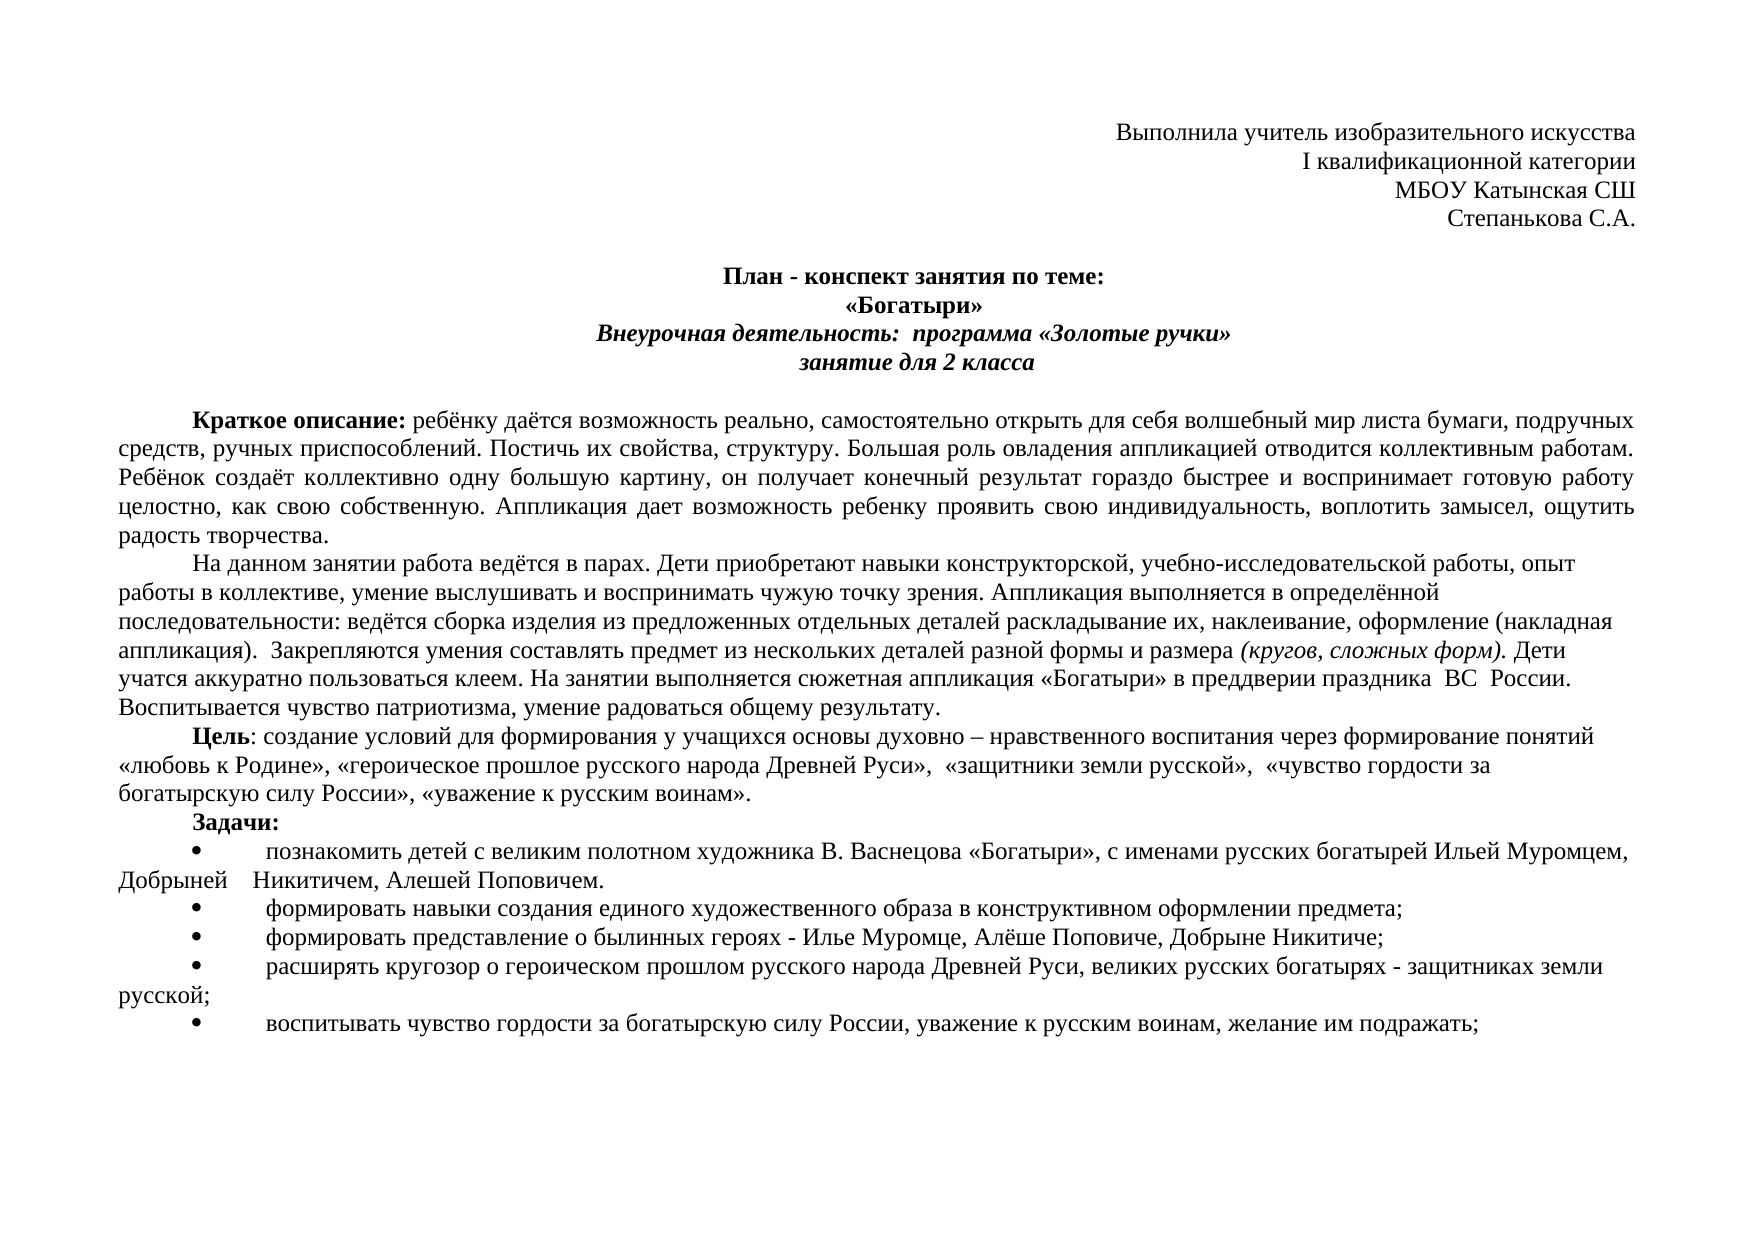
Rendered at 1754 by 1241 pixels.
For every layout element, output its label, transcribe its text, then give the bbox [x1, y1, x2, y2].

text Краткое описание: ребёнку даётся возможность реально, самостоятельно открыть для себя волшебный мир листа бумаги, подручных средств, ручных приспособлений. Постичь их свойства, структуру. Большая роль овладения аппликацией отводится коллективным работам. Ребёнок создаёт коллективно одну большую картину, он получает конечный результат гораздо быстрее и воспринимает готовую работу целостно, как свою собственную. Аппликация дает возможность ребенку проявить свою индивидуальность, воплотить замысел, ощутить радость творчества. [118, 405, 1636, 548]
text занятие для 2 класса [118, 347, 1636, 376]
text Цель: создание условий для формирования у учащихся основы духовно – нравственного воспитания через формирование понятий «любовь к Родине», «героическое прошлое русского народа Древней Руси», «защитники земли русской», «чувство гордости за богатырскую силу России», «уважение к русским воинам». [118, 721, 1636, 807]
list познакомить детей с великим полотном художника В. Васнецова «Богатыри», с именами русских богатырей Ильей Муромцем, Добрыней Никитичем, Алешей Поповичем. [118, 836, 1636, 893]
text На данном занятии работа ведётся в парах. Дети приобретают навыки конструкторской, учебно-исследовательской работы, опыт работы в коллективе, умение выслушивать и воспринимать чужую точку зрения. Аппликация выполняется в определённой последовательности: ведётся сборка изделия из предложенных отдельных деталей раскладывание их, наклеивание, оформление (накладная аппликация). Закрепляются умения составлять предмет из нескольких деталей разной формы и размера (кругов, сложных форм). Дети учатся аккуратно пользоваться клеем. На занятии выполняется сюжетная аппликация «Богатыри» в преддверии праздника ВС России. Воспитывается чувство патриотизма, умение радоваться общему результату. [118, 548, 1636, 721]
text Задачи: [118, 807, 1636, 836]
text I квалификационной категории [118, 146, 1636, 175]
list воспитывать чувство гордости за богатырскую силу России, уважение к русским воинам, желание им подражать; [118, 1008, 1636, 1037]
text План - конспект занятия по теме: [118, 261, 1636, 290]
list расширять кругозор о героическом прошлом русского народа Древней Руси, великих русских богатырях - защитниках земли русской; [118, 951, 1636, 1008]
text Внеурочная деятельность: программа «Золотые ручки» [118, 318, 1636, 347]
text Выполнила учитель изобразительного искусства [118, 117, 1636, 146]
text «Богатыри» [118, 290, 1636, 318]
list формировать представление о былинных героях - Илье Муромце, Алёше Поповиче, Добрыне Никитиче; [118, 922, 1636, 951]
text Степанькова С.А. [118, 203, 1636, 232]
text МБОУ Катынская СШ [118, 175, 1636, 203]
list формировать навыки создания единого художественного образа в конструктивном оформлении предмета; [118, 893, 1636, 922]
